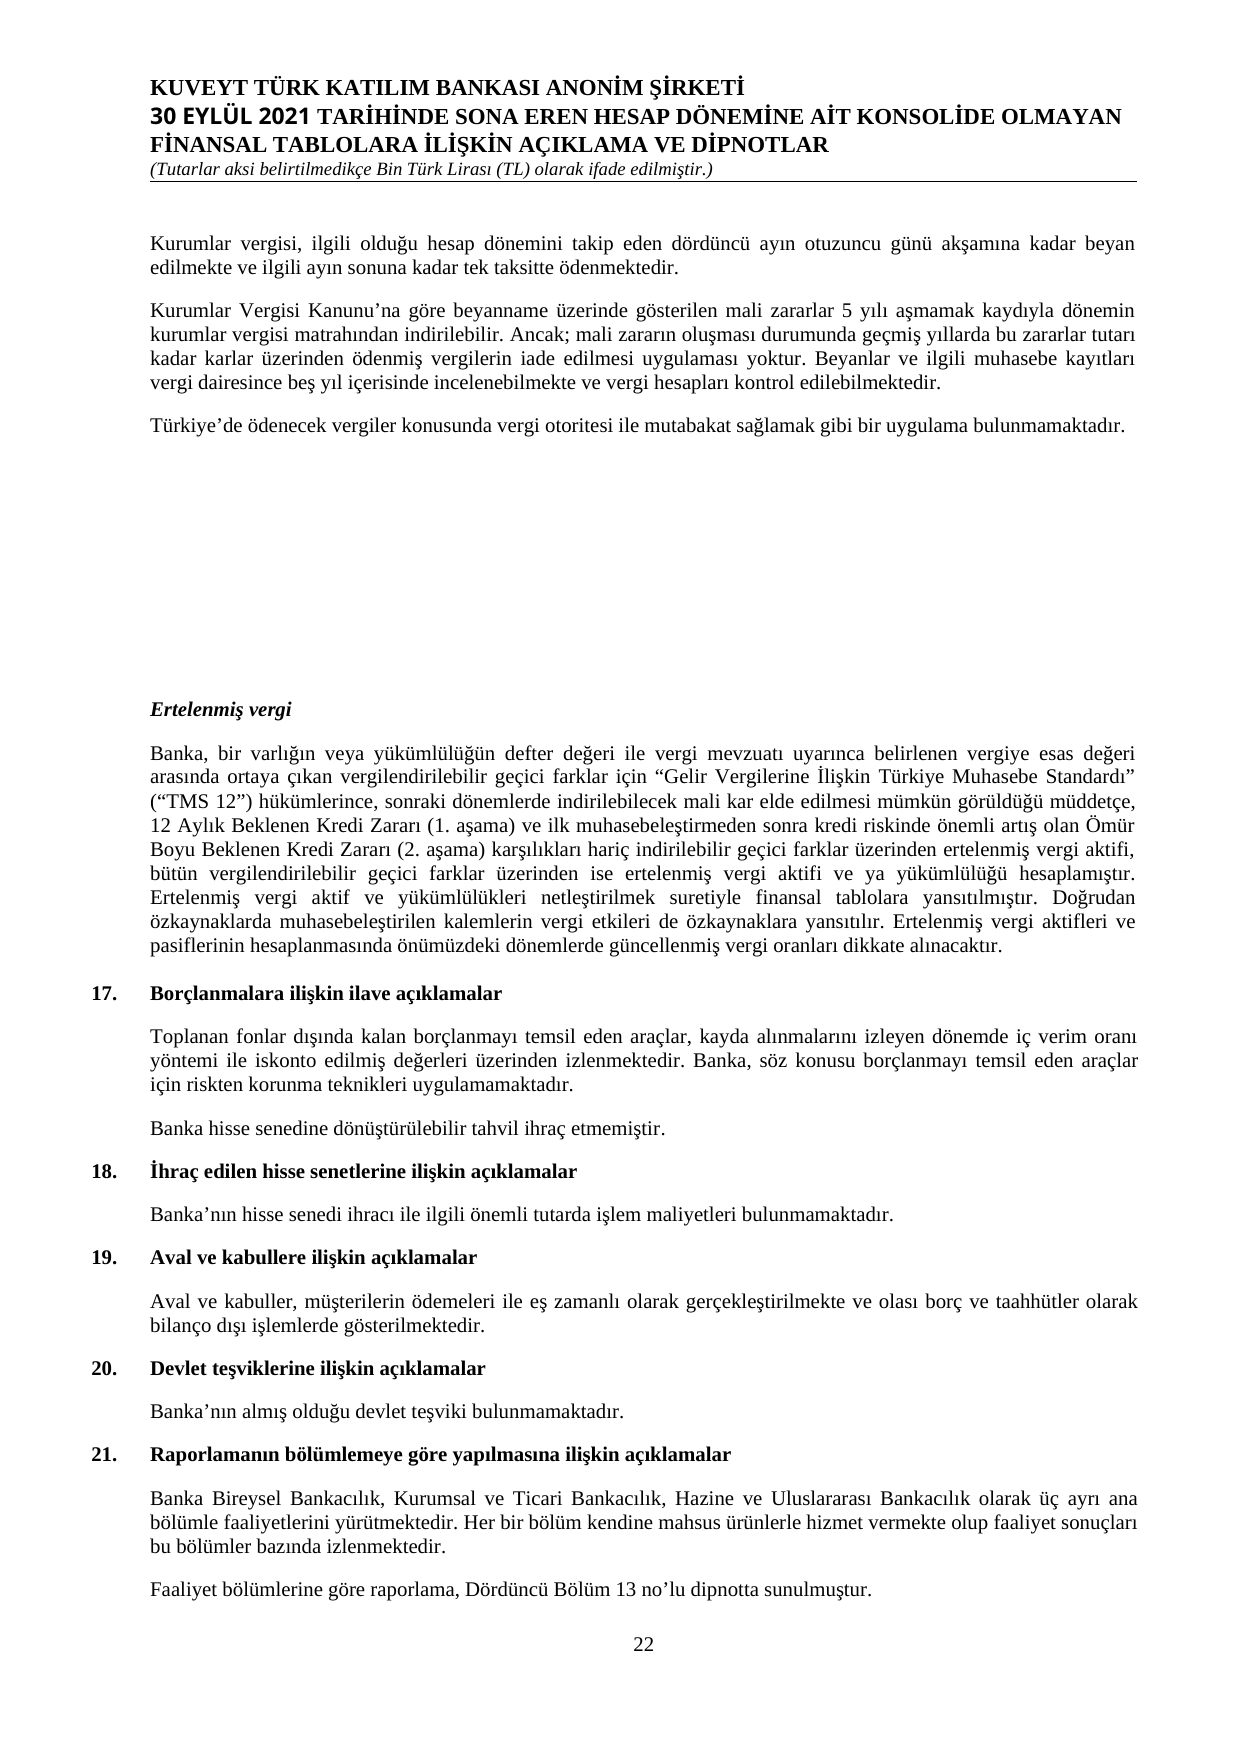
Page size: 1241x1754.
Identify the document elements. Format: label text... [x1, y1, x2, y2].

text Banka’nın hisse senedi ihracı ile ilgili önemli tutarda işlem maliyetleri bulunmamaktadır. [150, 1202, 1139, 1226]
text 21. Raporlamanın bölümlemeye göre yapılmasına ilişkin açıklamalar [91, 1442, 1139, 1466]
text Kurumlar vergisi, ilgili olduğu hesap dönemini takip eden dördüncü ayın otuzuncu günü akşamına kadar beyan edilmekte ve ilgili ayın sonuna kadar tek taksitte ödenmektedir. [150, 207, 1137, 279]
text 17. Borçlanmalara ilişkin ilave açıklamalar [91, 981, 1139, 1005]
text Banka’nın almış olduğu devlet teşviki bulunmamaktadır. [150, 1399, 1139, 1423]
text Banka Bireysel Bankacılık, Kurumsal ve Ticari Bankacılık, Hazine ve Uluslararası Bankacılık olarak üç ayrı ana bölümle faaliyetlerini yürütmektedir. Her bir bölüm kendine mahsus ürünlerle hizmet vermekte olup faaliyet sonuçları bu bölümler bazında izlenmektedir. [150, 1486, 1139, 1558]
text Banka, bir varlığın veya yükümlülüğün defter değeri ile vergi mevzuatı uyarınca belirlenen vergiye esas değeri arasında ortaya çıkan vergilendirilebilir geçici farklar için “Gelir Vergilerine İlişkin Türkiye Muhasebe Standardı” (“TMS 12”) hükümlerince, sonraki dönemlerde indirilebilecek mali kar elde edilmesi mümkün görüldüğü müddetçe, 12 Aylık Beklenen Kredi Zararı (1. aşama) ve ilk muhasebeleştirmeden sonra kredi riskinde önemli artış olan Ömür Boyu Beklenen Kredi Zararı (2. aşama) karşılıkları hariç indirilebilir geçici farklar üzerinden ertelenmiş vergi aktifi, bütün vergilendirilebilir geçici farklar üzerinden ise ertelenmiş vergi aktifi ve ya yükümlülüğü hesaplamıştır. Ertelenmiş vergi aktif ve yükümlülükleri netleştirilmek suretiyle finansal tablolara yansıtılmıştır. Doğrudan özkaynaklarda muhasebeleştirilen kalemlerin vergi etkileri de özkaynaklara yansıtılır. Ertelenmiş vergi aktifleri ve pasiflerinin hesaplanmasında önümüzdeki dönemlerde güncellenmiş vergi oranları dikkate alınacaktır. [150, 740, 1137, 957]
text 19. Aval ve kabullere ilişkin açıklamalar [91, 1245, 1139, 1269]
text Faaliyet bölümlerine göre raporlama, Dördüncü Bölüm 13 no’lu dipnotta sunulmuştur. [150, 1577, 1139, 1601]
text Toplanan fonlar dışında kalan borçlanmayı temsil eden araçlar, kayda alınmalarını izleyen dönemde iç verim oranı yöntemi ile iskonto edilmiş değerleri üzerinden izlenmektedir. Banka, söz konusu borçlanmayı temsil eden araçlar için riskten korunma teknikleri uygulamamaktadır. [150, 1024, 1139, 1096]
text Kurumlar Vergisi Kanunu’na göre beyanname üzerinde gösterilen mali zararlar 5 yılı aşmamak kaydıyla dönemin kurumlar vergisi matrahından indirilebilir. Ancak; mali zararın oluşması durumunda geçmiş yıllarda bu zararlar tutarı kadar karlar üzerinden ödenmiş vergilerin iade edilmesi uygulaması yoktur. Beyanlar ve ilgili muhasebe kayıtları vergi dairesince beş yıl içerisinde incelenebilmekte ve vergi hesapları kontrol edilebilmektedir. [150, 298, 1137, 394]
text Banka hisse senedine dönüştürülebilir tahvil ihraç etmemiştir. [150, 1116, 1139, 1140]
text 18. İhraç edilen hisse senetlerine ilişkin açıklamalar [91, 1159, 1139, 1183]
text 20. Devlet teşviklerine ilişkin açıklamalar [91, 1356, 1139, 1380]
text Aval ve kabuller, müşterilerin ödemeleri ile eş zamanlı olarak gerçekleştirilmekte ve olası borç ve taahhütler olarak bilanço dışı işlemlerde gösterilmektedir. [150, 1288, 1139, 1337]
text Ertelenmiş vergi [150, 697, 1137, 721]
text Türkiye’de ödenecek vergiler konusunda vergi otoritesi ile mutabakat sağlamak gibi bir uygulama bulunmamaktadır. [150, 413, 1137, 437]
